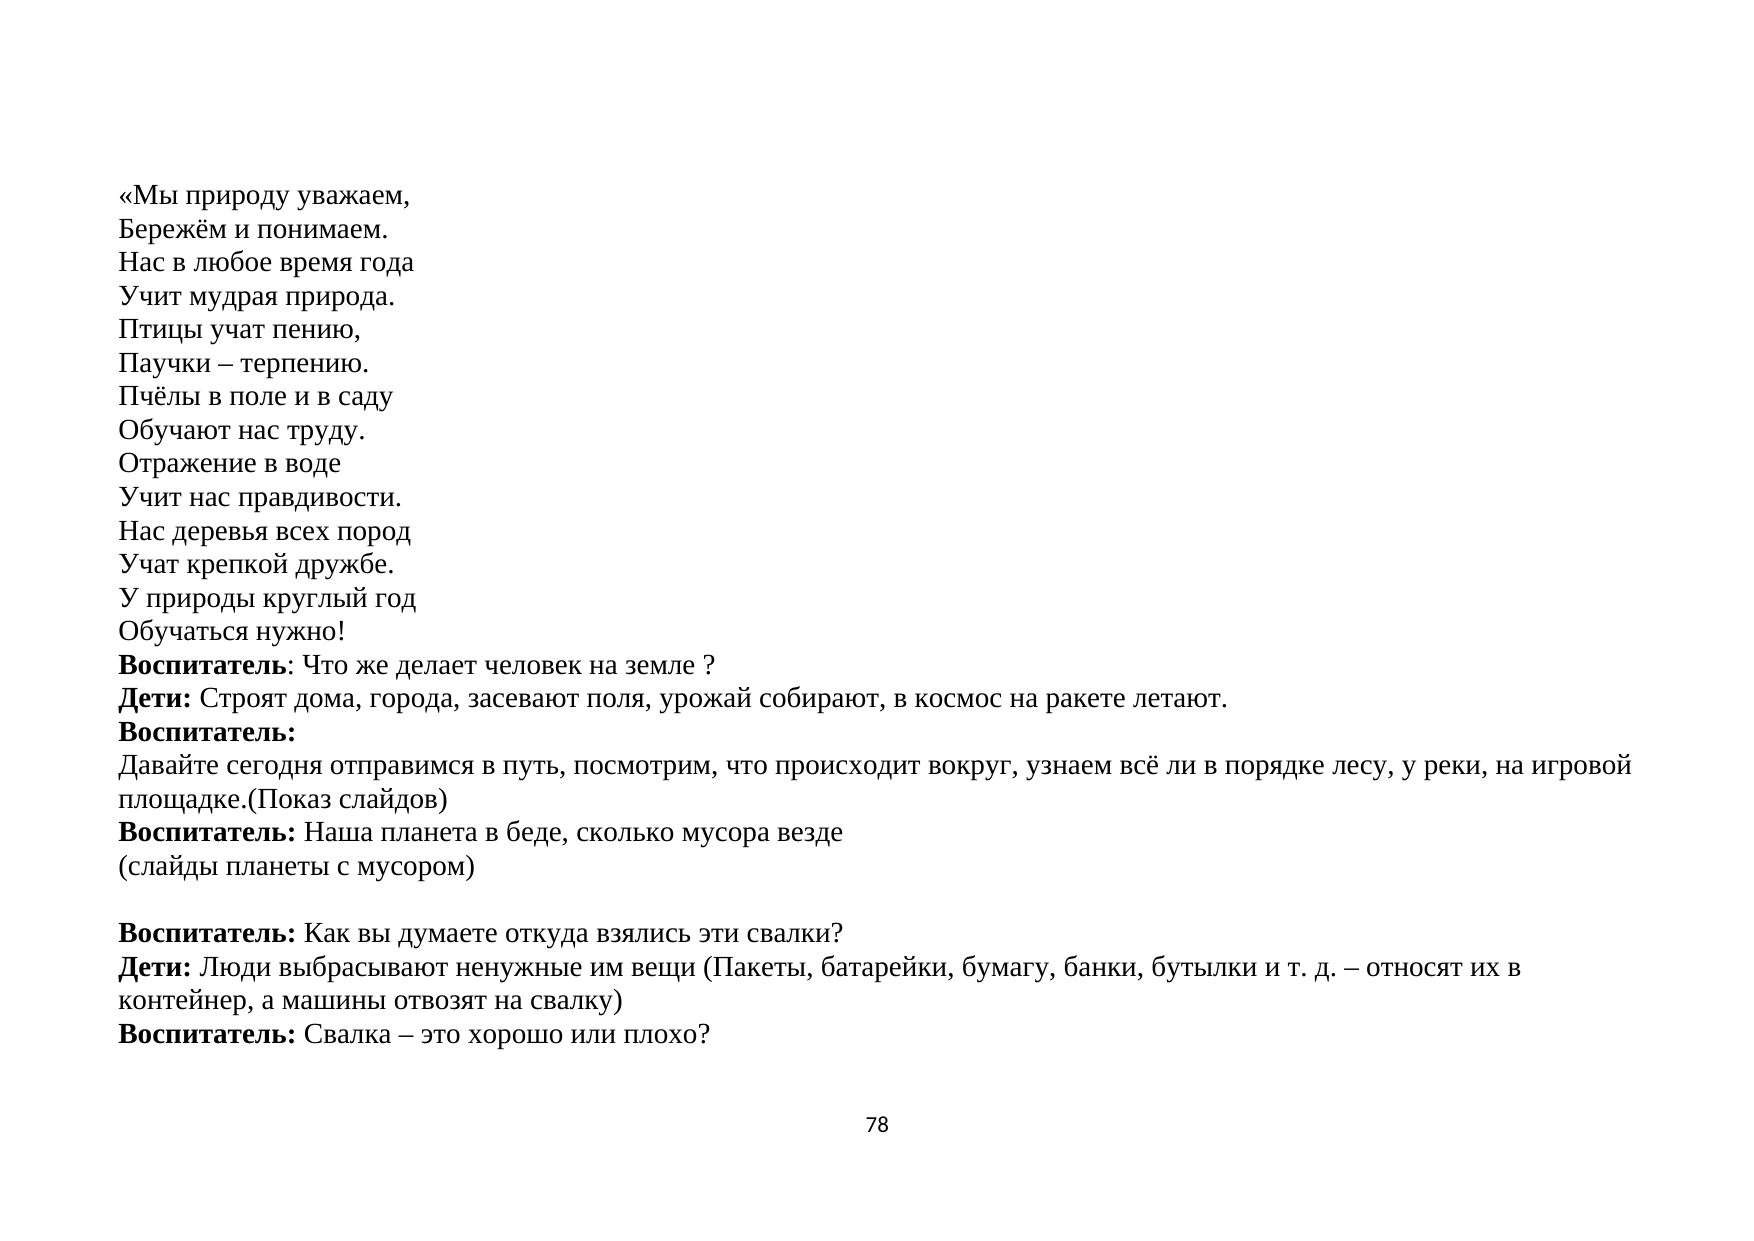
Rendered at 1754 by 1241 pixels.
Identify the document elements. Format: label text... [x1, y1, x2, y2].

text У природы круглый год [118, 580, 1636, 613]
text (слайды планеты с мусором) [118, 848, 1636, 882]
text Обучаться нужно! [118, 613, 1636, 647]
text Нас в любое время года [118, 244, 1636, 278]
text Отражение в воде [118, 446, 1636, 479]
text Давайте сегодня отправимся в путь, посмотрим, что происходит вокруг, узнаем всё ли в порядке лесу, у реки, на игровой площадке.(Показ слайдов) [118, 747, 1636, 814]
text Птицы учат пению, [118, 311, 1636, 345]
text Воспитатель: Наша планета в беде, сколько мусора везде [118, 814, 1636, 848]
text Обучают нас труду. [118, 412, 1636, 446]
text Учит нас правдивости. [118, 479, 1636, 513]
text Дети: Люди выбрасывают ненужные им вещи (Пакеты, батарейки, бумагу, банки, бутылки и т. д. – относят их в контейнер, а машины отвозят на свалку) [118, 949, 1636, 1016]
text Дети: Строят дома, города, засевают поля, урожай собирают, в космос на ракете летают. [118, 680, 1636, 714]
text «Мы природу уважаем, [118, 177, 1636, 211]
text Паучки – терпению. [118, 345, 1636, 378]
text Нас деревья всех пород [118, 513, 1636, 546]
text Воспитатель: Что же делает человек на земле ? [118, 647, 1636, 680]
text Учит мудрая природа. [118, 278, 1636, 311]
text Воспитатель: Свалка – это хорошо или плохо? [118, 1016, 1636, 1049]
text Бережём и понимаем. [118, 211, 1636, 244]
text Воспитатель: [118, 714, 1636, 747]
text Учат крепкой дружбе. [118, 546, 1636, 580]
text Пчёлы в поле и в саду [118, 378, 1636, 412]
text Воспитатель: Как вы думаете откуда взялись эти свалки? [118, 915, 1636, 949]
